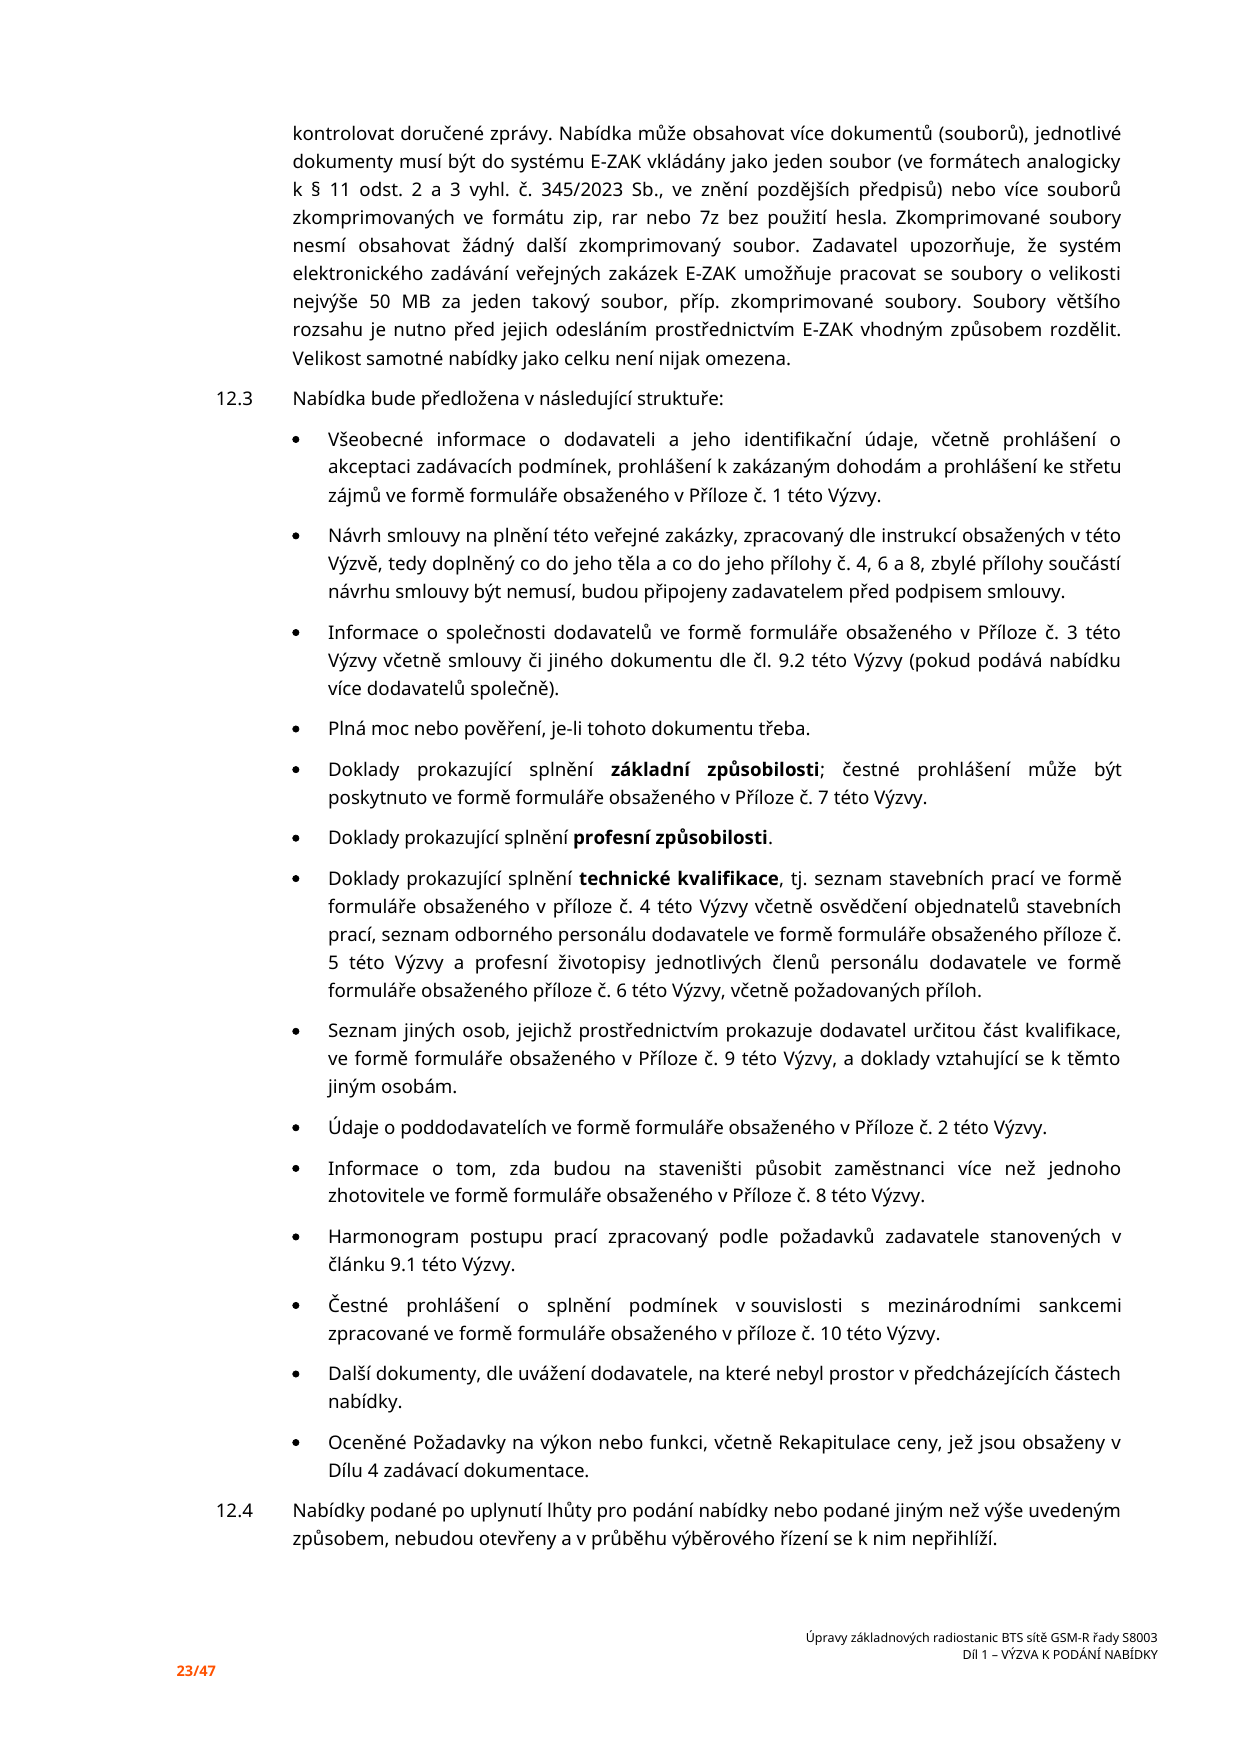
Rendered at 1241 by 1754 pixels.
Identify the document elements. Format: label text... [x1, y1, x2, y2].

text Údaje o poddodavatelích ve formě formuláře obsaženého v Příloze č. 2 této Výzvy. [292, 1114, 1122, 1140]
text Oceněné Požadavky na výkon nebo funkci, včetně Rekapitulace ceny, jež jsou obsaženy v Dílu 4 zadávací dokumentace. [292, 1429, 1122, 1482]
text Doklady prokazující splnění profesní způsobilosti. [292, 824, 1122, 850]
text Čestné prohlášení o splnění podmínek v souvislosti s mezinárodními sankcemi zpracované ve formě formuláře obsaženého v příloze č. 10 této Výzvy. [292, 1292, 1122, 1345]
text Další dokumenty, dle uvážení dodavatele, na které nebyl prostor v předcházejících částech nabídky. [292, 1360, 1122, 1414]
text Harmonogram postupu prací zpracovaný podle požadavků zadavatele stanovených v článku 9.1 této Výzvy. [292, 1223, 1122, 1277]
text Plná moc nebo pověření, je-li tohoto dokumentu třeba. [292, 716, 1122, 741]
text Informace o společnosti dodavatelů ve formě formuláře obsaženého v Příloze č. 3 této Výzvy včetně smlouvy či jiného dokumentu dle čl. 9.2 této Výzvy (pokud podává nabídku více dodavatelů společně). [292, 619, 1122, 701]
text Seznam jiných osob, jejichž prostřednictvím prokazuje dodavatel určitou část kvalifikace, ve formě formuláře obsaženého v Příloze č. 9 této Výzvy, a doklady vztahující se k těmto jiným osobám. [292, 1018, 1122, 1099]
text Nabídky podané po uplynutí lhůty pro podání nabídky nebo podané jiným než výše uvedeným způsobem, nebudou otevřeny a v průběhu výběrového řízení se k nim nepřihlíží. [216, 1497, 1122, 1551]
text Doklady prokazující splnění základní způsobilosti; čestné prohlášení může být poskytnuto ve formě formuláře obsaženého v Příloze č. 7 této Výzvy. [292, 756, 1122, 809]
text Návrh smlouvy na plnění této veřejné zakázky, zpracovaný dle instrukcí obsažených v této Výzvě, tedy doplněný co do jeho těla a co do jeho přílohy č. 4, 6 a 8, zbylé přílohy součástí návrhu smlouvy být nemusí, budou připojeny zadavatelem před podpisem smlouvy. [292, 522, 1122, 604]
text Všeobecné informace o dodavateli a jeho identifikační údaje, včetně prohlášení o akceptaci zadávacích podmínek, prohlášení k zakázaným dohodám a prohlášení ke střetu zájmů ve formě formuláře obsaženého v Příloze č. 1 této Výzvy. [292, 426, 1122, 507]
text Nabídka bude předložena v následující struktuře: [216, 385, 1122, 411]
text Informace o tom, zda budou na staveništi působit zaměstnanci více než jednoho zhotovitele ve formě formuláře obsaženého v Příloze č. 8 této Výzvy. [292, 1155, 1122, 1208]
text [216, 121, 1122, 370]
text Doklady prokazující splnění technické kvalifikace, tj. seznam stavebních prací ve formě formuláře obsaženého v příloze č. 4 této Výzvy včetně osvědčení objednatelů stavebních prací, seznam odborného personálu dodavatele ve formě formuláře obsaženého příloze č. 5 této Výzvy a profesní životopisy jednotlivých členů personálu dodavatele ve formě formuláře obsaženého příloze č. 6 této Výzvy, včetně požadovaných příloh. [292, 865, 1122, 1003]
